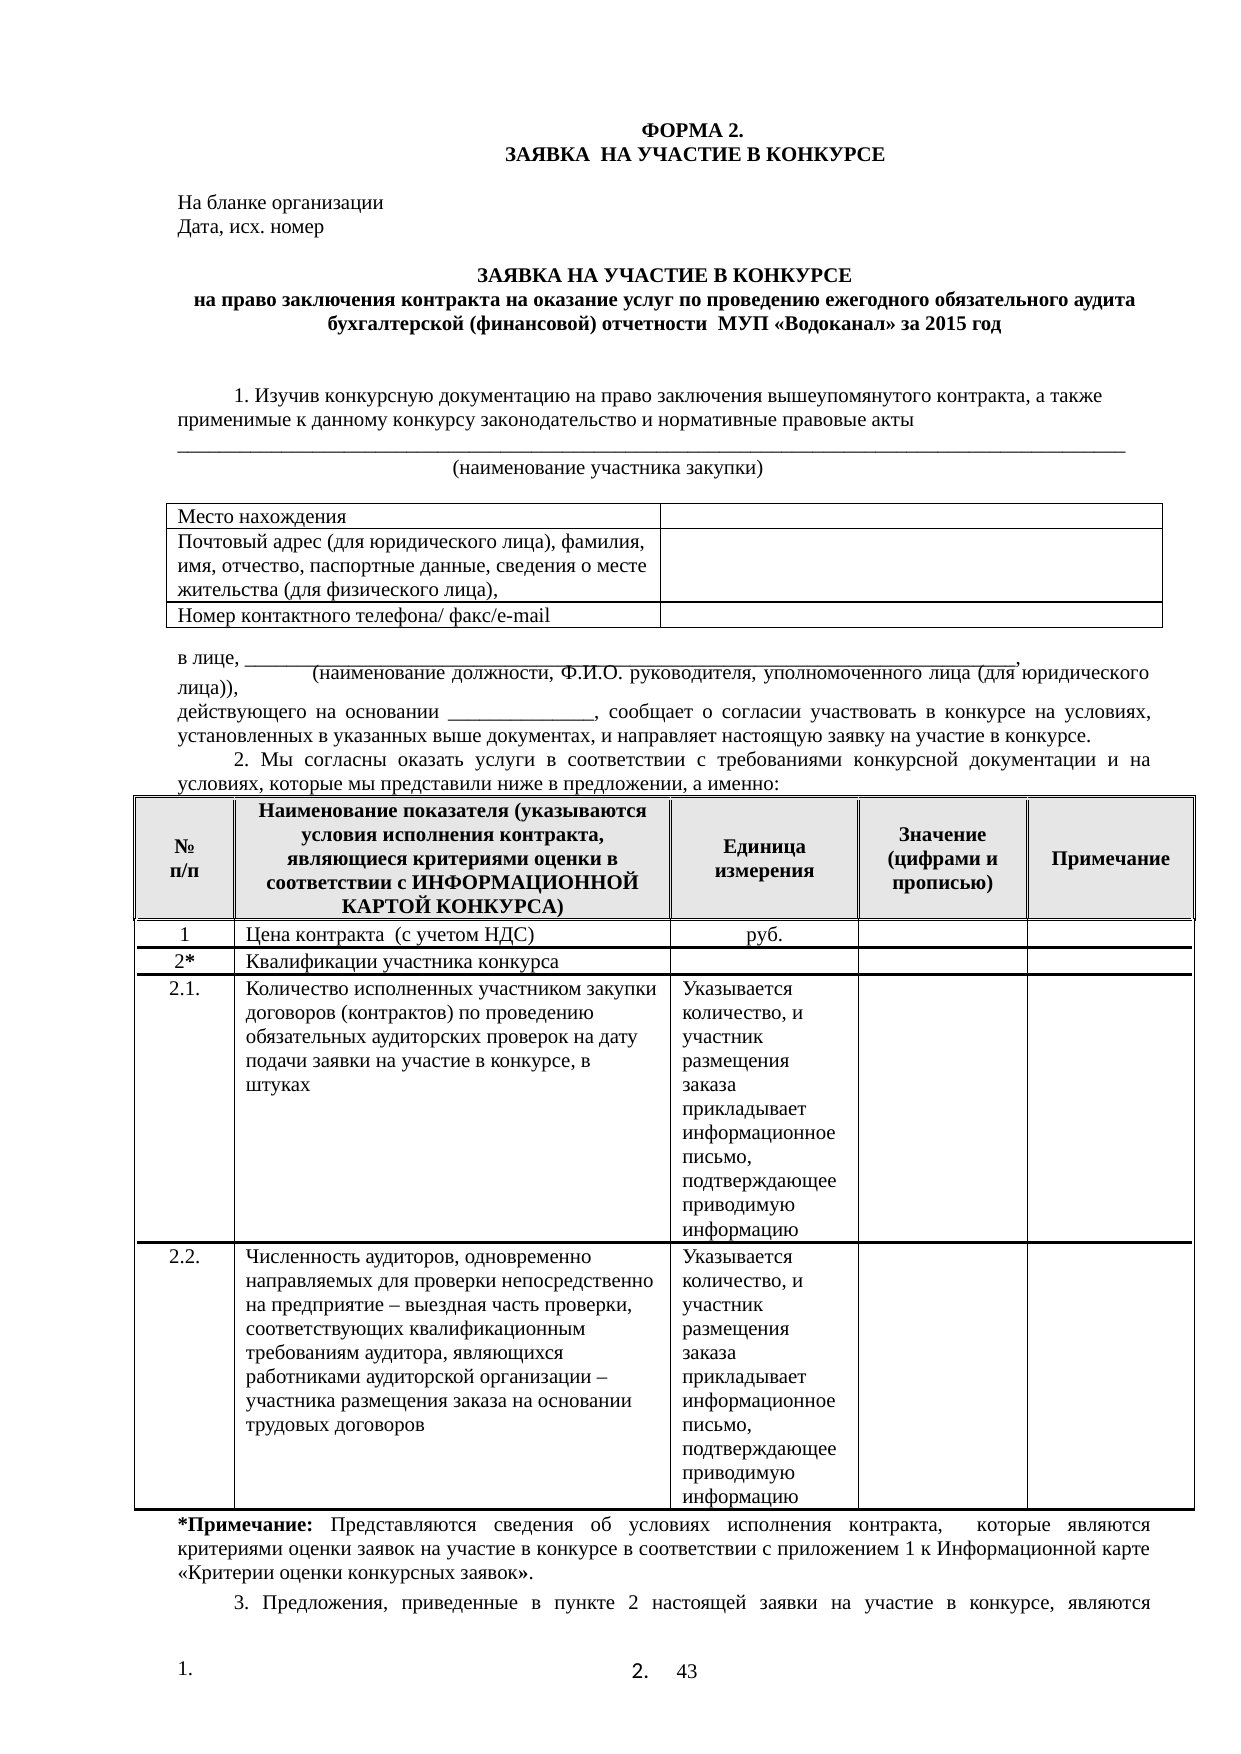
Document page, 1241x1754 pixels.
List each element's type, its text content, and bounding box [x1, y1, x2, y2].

text действующего на основании ______________, сообщает о согласии участвовать в конкурсе на условиях, установленных в указанных выше документах, и направляет настоящую заявку на участие в конкурсе. [177, 699, 1152, 747]
text 2. Мы согласны оказать услуги в соответствии с требованиями конкурсной документации и на условиях, которые мы представили ниже в предложении, а именно: [177, 747, 1152, 795]
text ФОРМА 2. [177, 118, 1152, 142]
table_cell [671, 949, 858, 973]
table_cell [859, 949, 1027, 973]
table_cell [1028, 946, 1194, 973]
text *Примечание: Представляются сведения об условиях исполнения контракта, которые являются критериями оценки заявок на участие в конкурсе в соответствии с приложением 1 к Информационной карте «Критерии оценки конкурсных заявок». [177, 1511, 1152, 1584]
table_header На бланке организации Дата, исх. номер [166, 190, 682, 238]
text (наименование должности, Ф.И.О. руководителя, уполномоченного лица (для юридического лица)), [177, 667, 1152, 699]
table_cell 1 [135, 918, 234, 946]
table_cell [661, 603, 1162, 627]
table_header Наименование показателя (указываются условия исполнения контракта, являющиеся критериями оценки в соответствии с ИНФОРМАЦИОННОЙ КАРТОЙ КОНКУРСА) [234, 796, 671, 918]
text (наименование участника закупки) [177, 455, 1152, 479]
text ЗАЯВКА НА УЧАСТИЕ В КОНКУРСЕ [177, 142, 1152, 166]
table_cell руб. [671, 921, 858, 946]
table_cell [859, 1244, 1027, 1508]
table_cell [859, 976, 1027, 1241]
text 1. Изучив конкурсную документацию на право заключения вышеупомянутого контракта, а также применимые к данному конкурсу законодательство и нормативные правовые акты ___________________________________________________________________________________________ [177, 383, 1152, 455]
table_cell Почтовый адрес (для юридического лица), фамилия, имя, отчество, паспортные данные, сведения о месте жительства (для физического лица), [167, 529, 660, 601]
table_header № п/п [136, 798, 234, 918]
table_header Примечание [1027, 798, 1193, 918]
table_header Место нахождения [167, 504, 660, 528]
table_cell 2.1. [135, 973, 234, 1241]
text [177, 1590, 1152, 1614]
table_cell [1028, 1241, 1194, 1508]
text в лице, __________________________________________________________________________, [177, 652, 1152, 667]
text на право заключения контракта на оказание услуг по проведению ежегодного обязательного аудита бухгалтерской (финансовой) отчетности МУП «Водоканал» за 2015 год [177, 287, 1152, 335]
table_cell Количество исполненных участником закупки договоров (контрактов) по проведению обязательных аудиторских проверок на дату подачи заявки на участие в конкурсе, в штуках [235, 976, 670, 1241]
table_header Единица измерения [671, 798, 858, 918]
table_header Значение (цифрами и прописью) [858, 798, 1027, 918]
table_cell Квалификации участника конкурса [235, 949, 670, 973]
table_cell Численность аудиторов, одновременно направляемых для проверки непосредственно на предприятие – выездная часть проверки, соответствующих квалификационным требованиям аудитора, являющихся работниками аудиторской организации – участника размещения заказа на основании трудовых договоров [235, 1244, 670, 1508]
table_cell Указывается количество, и участник размещения заказа прикладывает информационное письмо, подтверждающее приводимую информацию [671, 1244, 858, 1508]
table_cell [859, 921, 1027, 946]
table_cell [661, 529, 1162, 601]
table_cell Указывается количество, и участник размещения заказа прикладывает информационное письмо, подтверждающее приводимую информацию [671, 976, 858, 1241]
text ЗАЯВКА НА УЧАСТИЕ В КОНКУРСЕ [177, 262, 1152, 287]
table_cell [1028, 918, 1194, 946]
table_cell 2* [135, 946, 234, 973]
table_cell [1028, 973, 1194, 1241]
table_cell Цена контракта (с учетом НДС) [235, 921, 670, 946]
table_cell Номер контактного телефона/ факс/е-mail [167, 603, 660, 627]
table_cell 2.2. [135, 1241, 234, 1508]
table_header [661, 504, 1162, 528]
